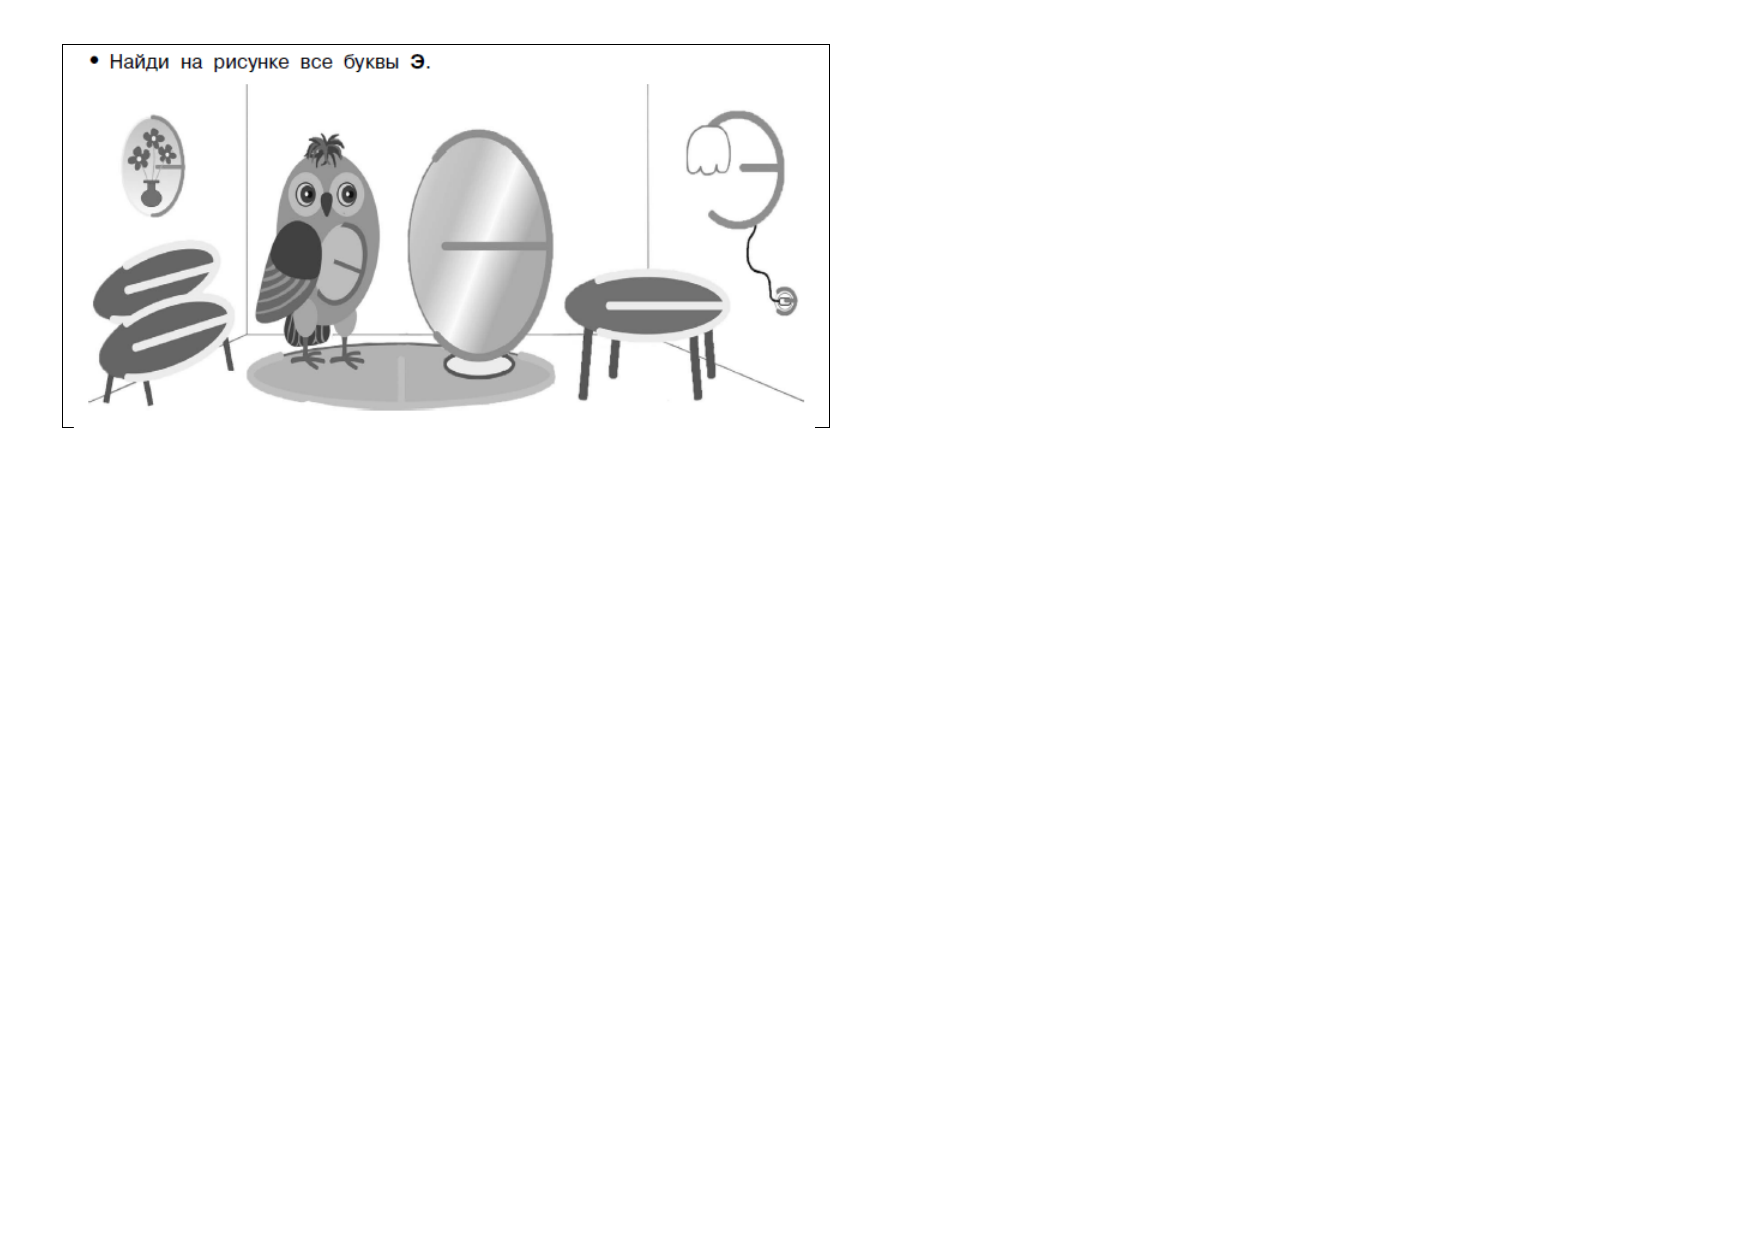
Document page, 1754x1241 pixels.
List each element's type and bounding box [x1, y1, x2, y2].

picture [73, 45, 815, 428]
table_cell [63, 45, 73, 427]
table_cell [815, 45, 829, 427]
